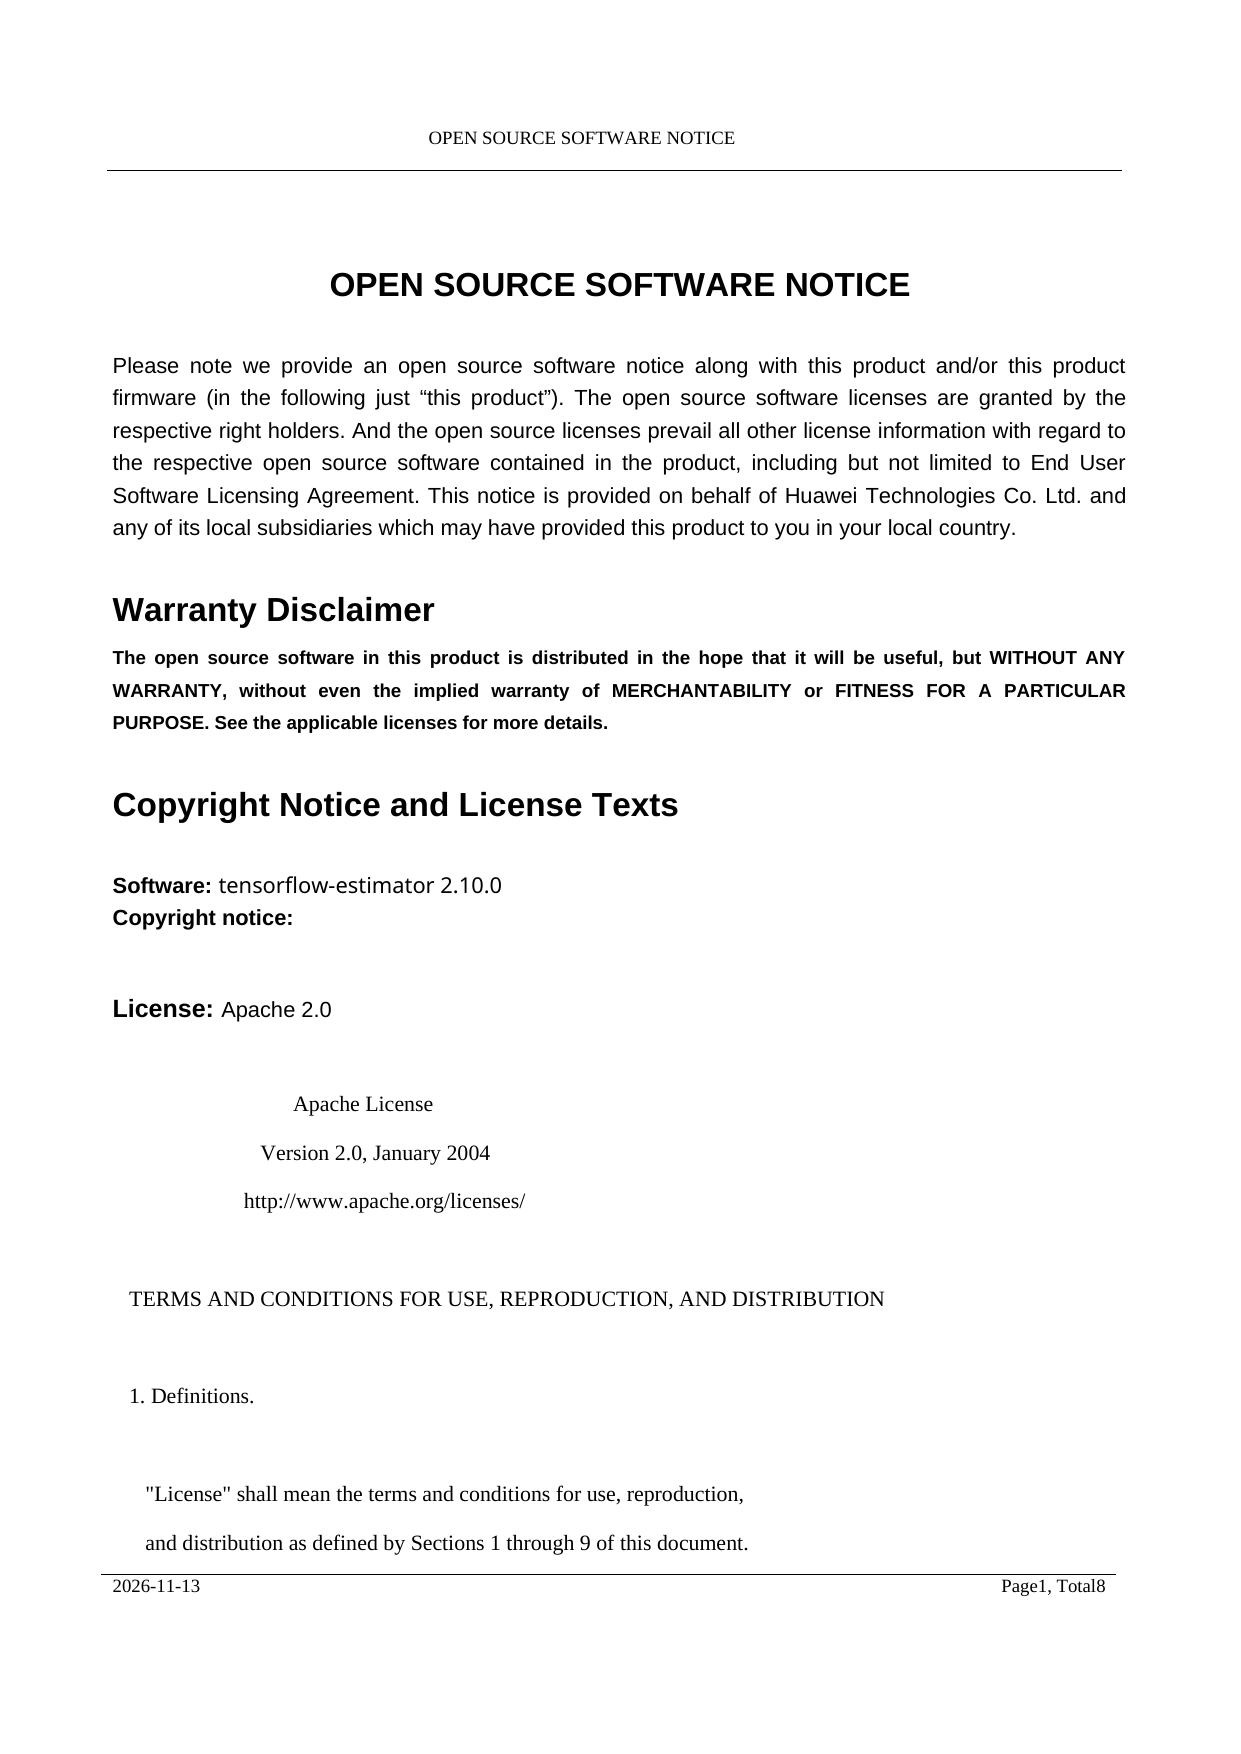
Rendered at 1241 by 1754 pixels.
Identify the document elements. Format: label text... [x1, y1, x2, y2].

text Software: tensorflow-estimator 2.10.0 [112, 869, 1128, 901]
text The open source software in this product is distributed in the hope that it will be useful, but WITHOUT ANY WARRANTY, without even the implied warranty of MERCHANTABILITY or FITNESS FOR A PARTICULAR PURPOSE. See the applicable licenses for more details. [112, 641, 1128, 739]
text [112, 1038, 1128, 1558]
text OPEN SOURCE SOFTWARE NOTICE [112, 251, 1128, 316]
text License: Apache 2.0 [112, 992, 1128, 1024]
text Copyright Notice and License Texts [112, 771, 1128, 836]
text Copyright notice: [112, 901, 1128, 934]
text Please note we provide an open source software notice along with this product and/or this product firmware (in the following just “this product”). The open source software licenses are granted by the respective right holders. And the open source licenses prevail all other license information with regard to the respective open source software contained in the product, including but not limited to End User Software Licensing Agreement. This notice is provided on behalf of Huawei Technologies Co. Ltd. and any of its local subsidiaries which may have provided this product to you in your local country. [112, 349, 1128, 544]
text Warranty Disclaimer [112, 576, 1128, 641]
